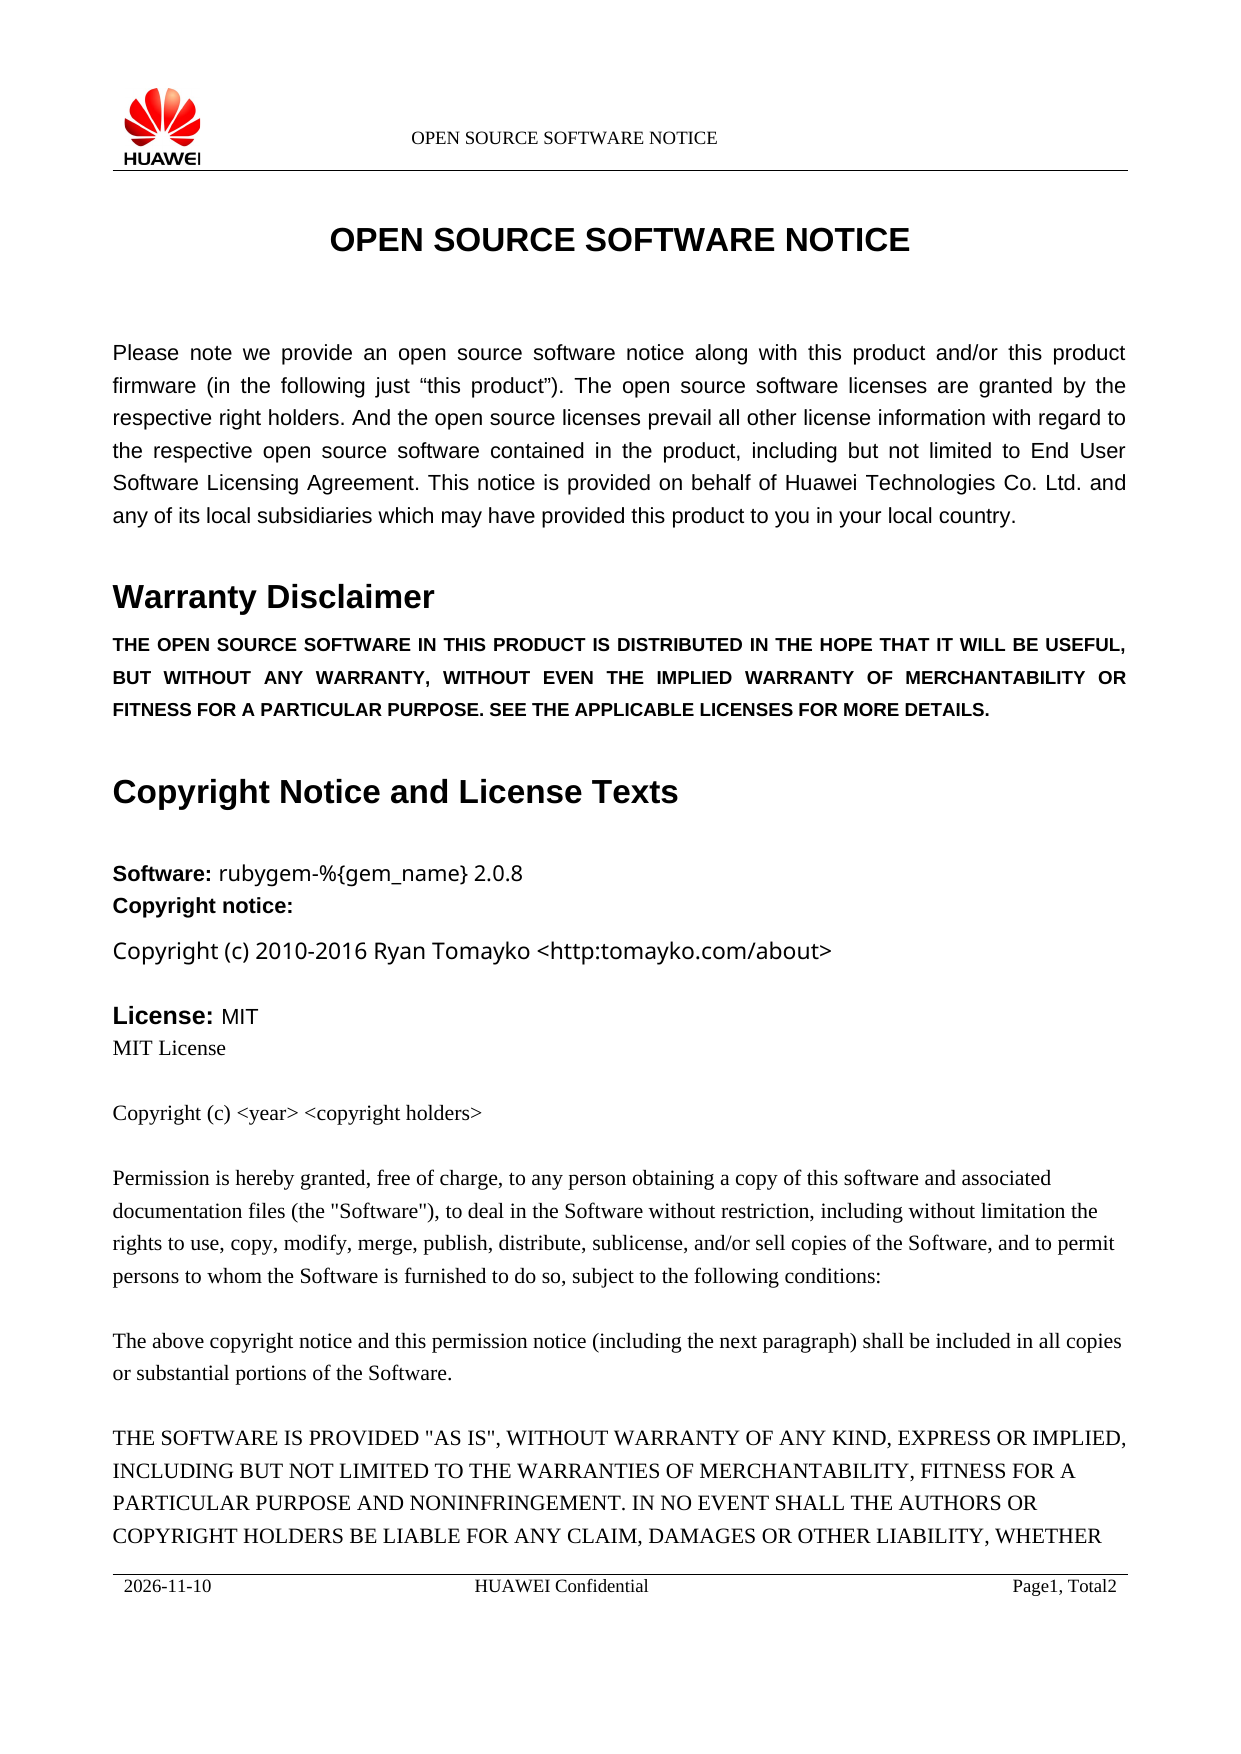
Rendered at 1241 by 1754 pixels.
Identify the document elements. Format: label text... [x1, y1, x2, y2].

text OPEN SOURCE SOFTWARE NOTICE [112, 206, 1128, 271]
text The open source software in this product is distributed in the hope that it will be useful, but WITHOUT ANY WARRANTY, without even the implied warranty of MERCHANTABILITY or FITNESS FOR A PARTICULAR PURPOSE. See the applicable licenses for more details. [112, 629, 1128, 726]
text License: MIT [112, 999, 1128, 1031]
text Copyright Notice and License Texts [112, 759, 1128, 824]
text Copyright (c) 2010-2016 Ryan Tomayko <http:tomayko.com/about> [112, 934, 1128, 999]
text Copyright notice: [112, 889, 1128, 921]
picture [124, 88, 201, 165]
text Please note we provide an open source software notice along with this product and/or this product firmware (in the following just “this product”). The open source software licenses are granted by the respective right holders. And the open source licenses prevail all other license information with regard to the respective open source software contained in the product, including but not limited to End User Software Licensing Agreement. This notice is provided on behalf of Huawei Technologies Co. Ltd. and any of its local subsidiaries which may have provided this product to you in your local country. [112, 336, 1128, 531]
title Software: rubygem-%{gem_name} 2.0.8 [112, 856, 1128, 889]
text Warranty Disclaimer [112, 564, 1128, 629]
